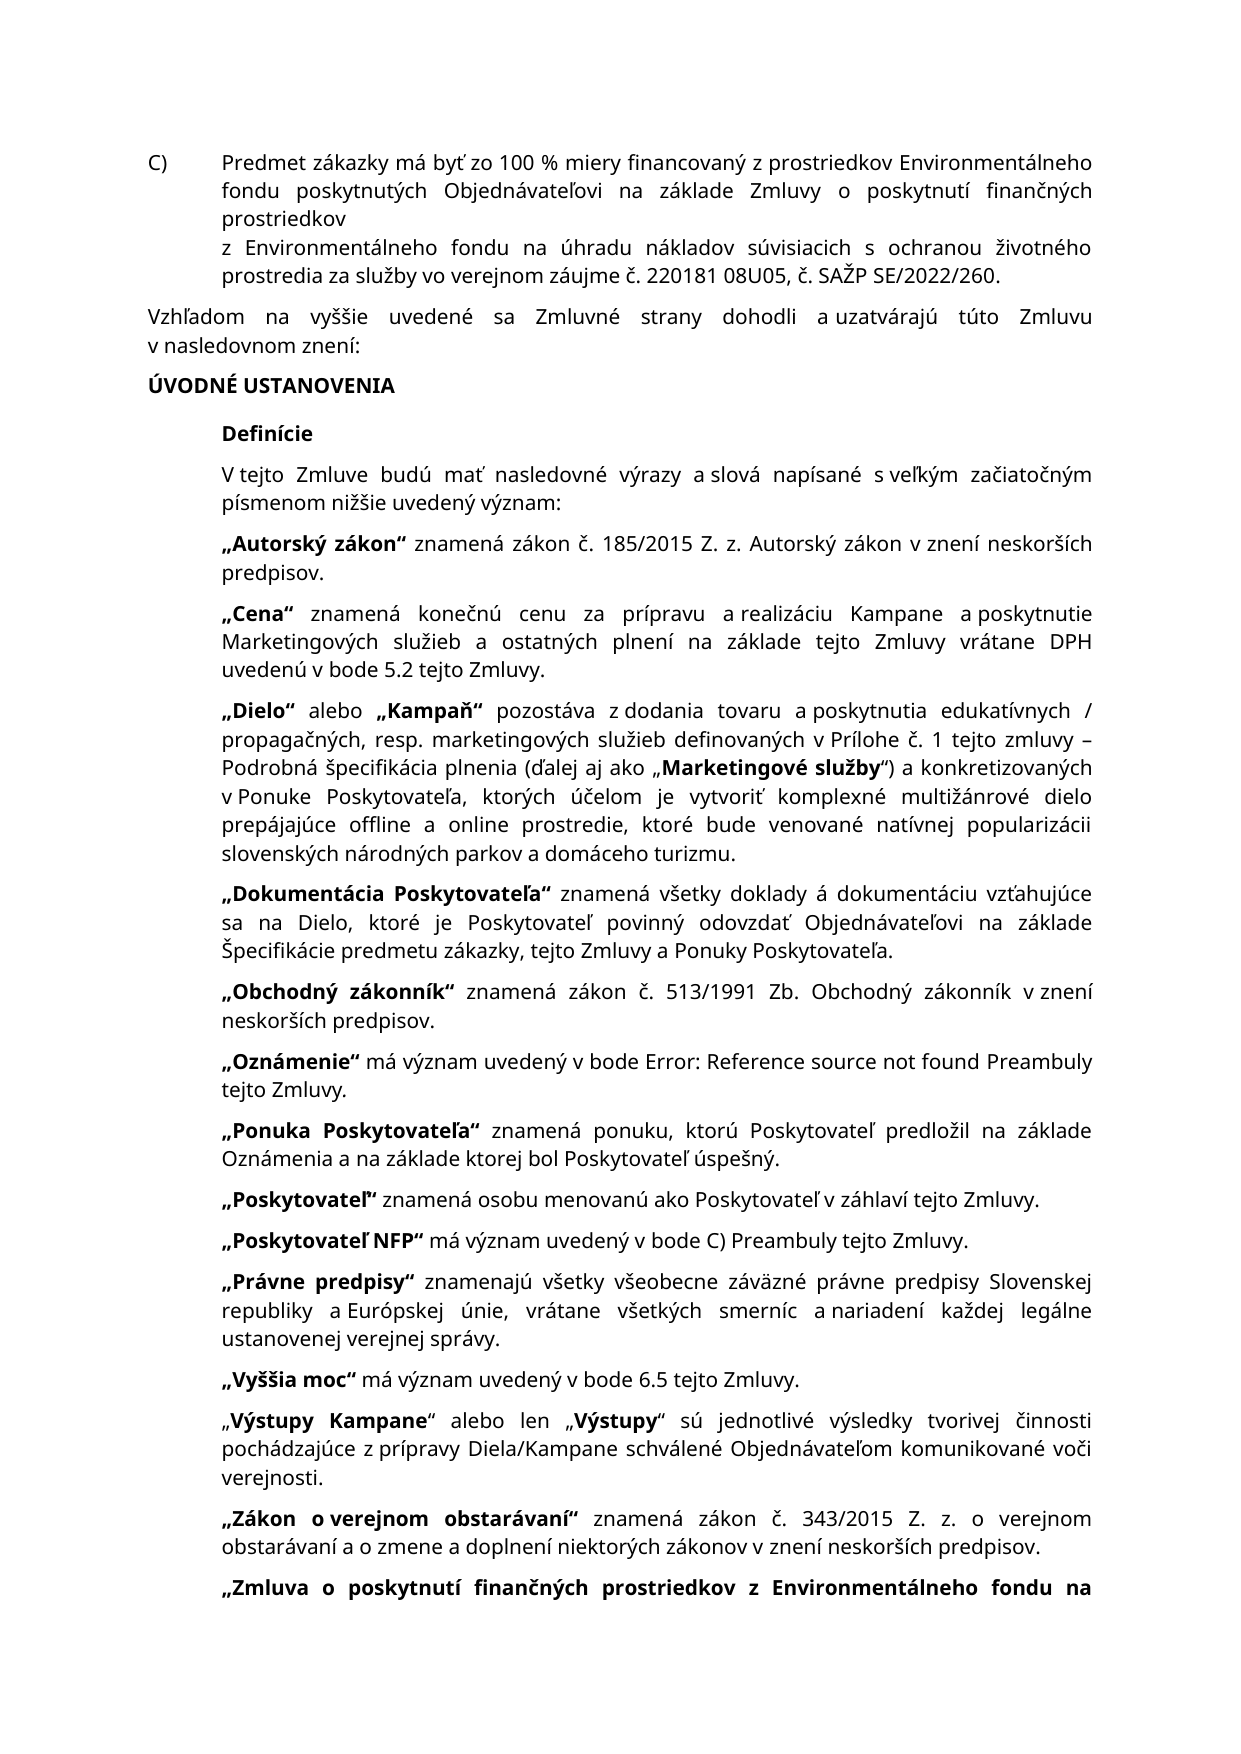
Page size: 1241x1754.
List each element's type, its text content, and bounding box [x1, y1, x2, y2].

list „Zákon o verejnom obstarávaní“ znamená zákon č. 343/2015 Z. z. o verejnom obstarávaní a o zmene a doplnení niektorých zákonov v znení neskorších predpisov. [221, 1504, 1093, 1561]
list Predmet zákazky má byť zo 100 % miery financovaný z prostriedkov Environmentálneho fondu poskytnutých Objednávateľovi na základe Zmluvy o poskytnutí finančných prostriedkov z Environmentálneho fondu na úhradu nákladov súvisiacich s ochranou životného prostredia za služby vo verejnom záujme č. 220181 08U05, č. SAŽP SE/2022/260. [148, 148, 1093, 290]
list „Ponuka Poskytovateľa“ znamená ponuku, ktorú Poskytovateľ predložil na základe Oznámenia a na základe ktorej bol Poskytovateľ úspešný. [221, 1116, 1093, 1173]
text Definície [148, 419, 1093, 447]
list „Cena“ znamená konečnú cenu za prípravu a realizáciu Kampane a poskytnutie Marketingových služieb a ostatných plnení na základe tejto Zmluvy vrátane DPH uvedenú v bode 5.2 tejto Zmluvy. [221, 599, 1093, 684]
text ÚVODNÉ USTANOVENIA [148, 372, 1093, 400]
list Vzhľadom na vyššie uvedené sa Zmluvné strany dohodli a uzatvárajú túto Zmluvu v nasledovnom znení: [148, 302, 1093, 359]
list „Poskytovateľ“ znamená osobu menovanú ako Poskytovateľ v záhlaví tejto Zmluvy. [221, 1186, 1093, 1214]
list „Výstupy Kampane“ alebo len „Výstupy“ sú jednotlivé výsledky tvorivej činnosti pochádzajúce z prípravy Diela/Kampane schválené Objednávateľom komunikované voči verejnosti. [221, 1406, 1093, 1491]
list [221, 1573, 1093, 1602]
list „Právne predpisy“ znamenajú všetky všeobecne záväzné právne predpisy Slovenskej republiky a Európskej únie, vrátane všetkých smerníc a nariadení každej legálne ustanovenej verejnej správy. [221, 1267, 1093, 1353]
list „Autorský zákon“ znamená zákon č. 185/2015 Z. z. Autorský zákon v znení neskorších predpisov. [221, 529, 1093, 586]
list „Vyššia moc“ má význam uvedený v bode 6.5 tejto Zmluvy. [221, 1365, 1093, 1394]
list „Dielo“ alebo „Kampaň“ pozostáva z dodania tovaru a poskytnutia edukatívnych / propagačných, resp. marketingových služieb definovaných v Prílohe č. 1 tejto zmluvy – Podrobná špecifikácia plnenia (ďalej aj ako „Marketingové služby“) a konkretizovaných v Ponuke Poskytovateľa, ktorých účelom je vytvoriť komplexné multižánrové dielo prepájajúce offline a online prostredie, ktoré bude venované natívnej popularizácii slovenských národných parkov a domáceho turizmu. [221, 696, 1093, 867]
list „Dokumentácia Poskytovateľa“ znamená všetky doklady á dokumentáciu vzťahujúce sa na Dielo, ktoré je Poskytovateľ povinný odovzdať Objednávateľovi na základe Špecifikácie predmetu zákazky, tejto Zmluvy a Ponuky Poskytovateľa. [221, 879, 1093, 965]
list „Obchodný zákonník“ znamená zákon č. 513/1991 Zb. Obchodný zákonník v znení neskorších predpisov. [221, 977, 1093, 1034]
list „Poskytovateľ NFP“ má význam uvedený v bode C) Preambuly tejto Zmluvy. [221, 1226, 1093, 1255]
list V tejto Zmluve budú mať nasledovné výrazy a slová napísané s veľkým začiatočným písmenom nižšie uvedený význam: [221, 460, 1093, 517]
